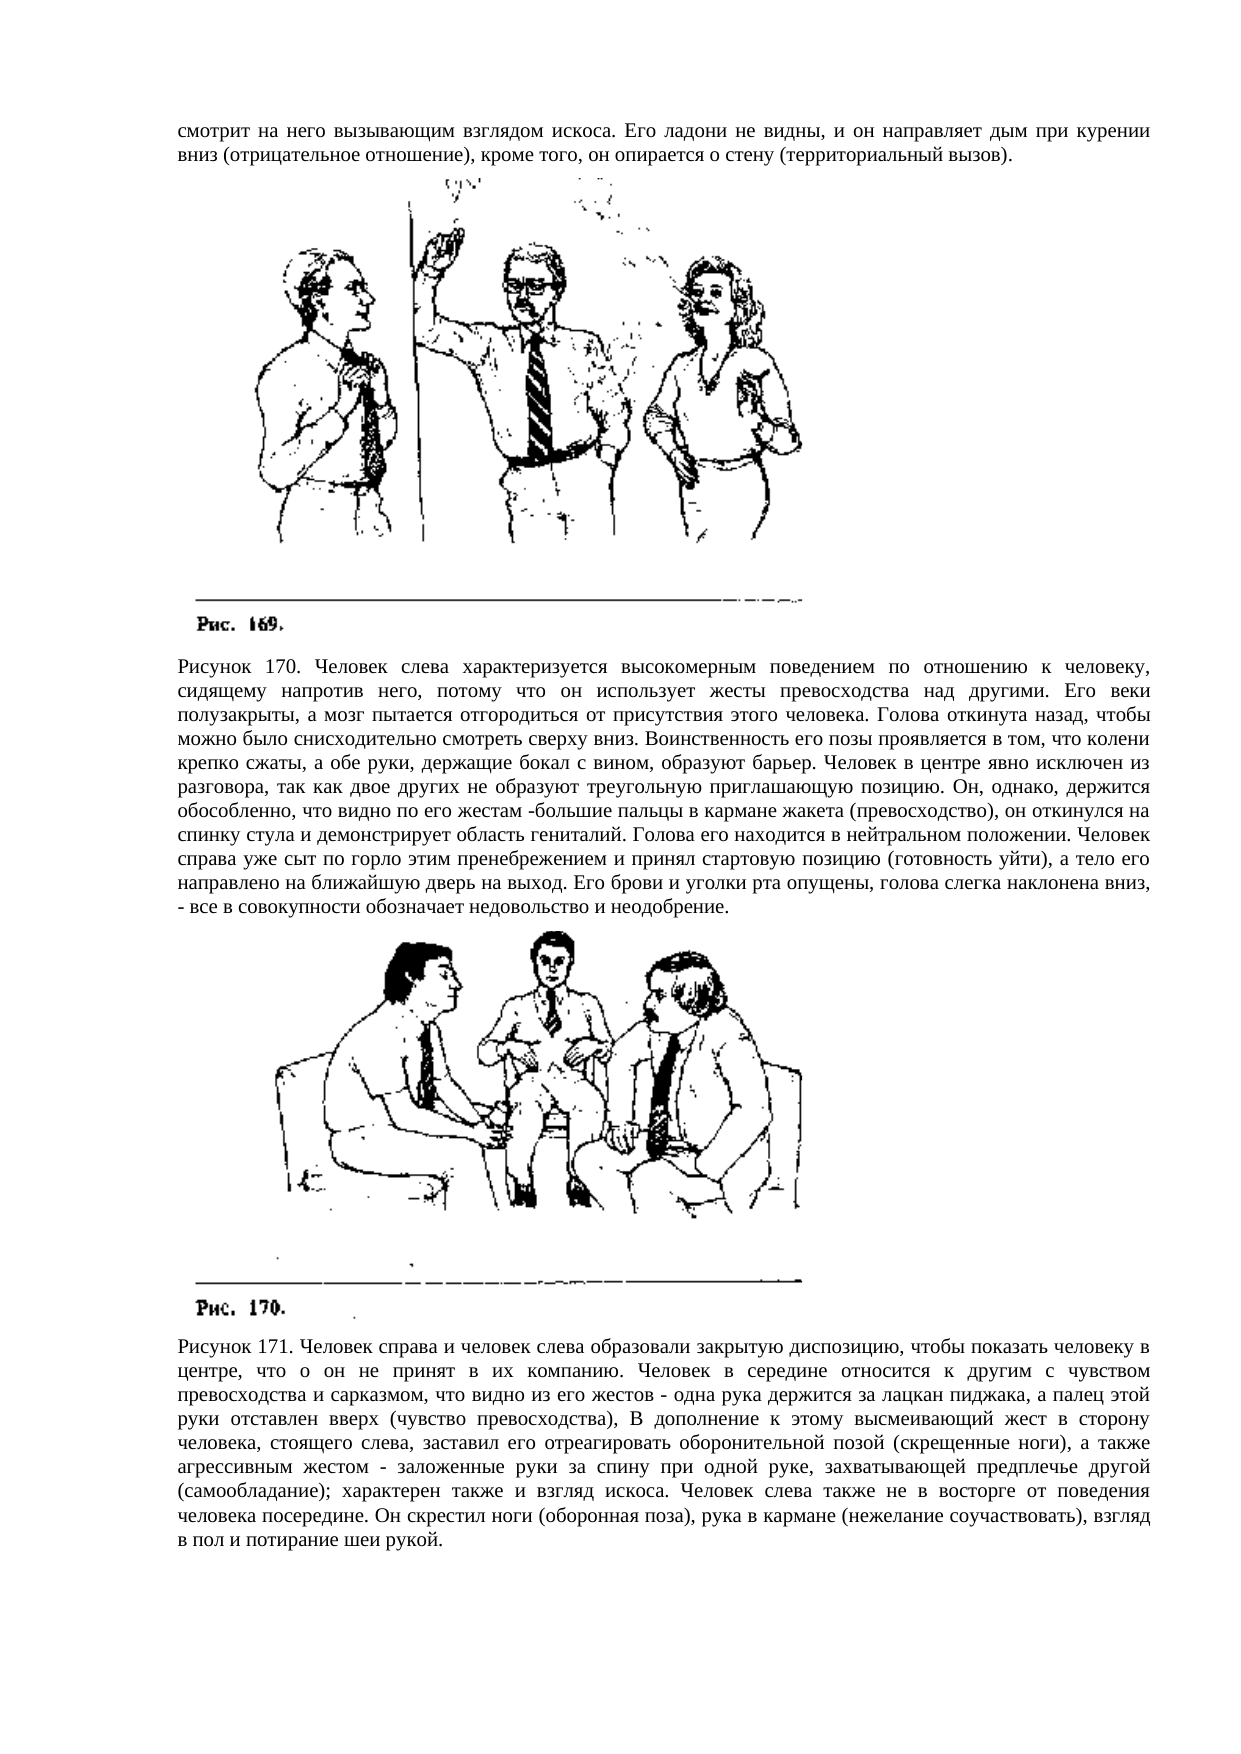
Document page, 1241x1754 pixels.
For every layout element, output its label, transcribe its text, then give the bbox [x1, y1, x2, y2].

text Рисунок 171. Человек справа и человек слева образовали закрытую диспозицию, чтобы показать человеку в центре, что o он не принят в их компанию. Человек в середине относится к другим с чувством превосходства и сарказмом, что видно из его жестов - одна рука держится за лацкан пиджака, а палец этой руки отставлен вверх (чувство превосходства), В дополнение к этому высмеивающий жест в сторону человека, стоящего слева, заставил его отреагировать оборонительной позой (скрещенные ноги), а также агрессивным жестом - заложенные руки за спину при одной руке, захватывающей предплечье другой (самообладание); характерен также и взгляд искоса. Человек слева также не в восторге от поведения человека посередине. Он скрестил ноги (оборонная поза), рука в кармане (нежелание соучаствовать), взгляд в пол и потирание шеи рукой. [177, 1334, 1152, 1551]
picture [177, 178, 803, 642]
text Рисунок 170. Человек слева характеризуется высокомерным поведением по отношению к человеку, сидящему напротив него, потому что он использует жесты превосходства над другими. Его веки полузакрыты, а мозг пытается отгородиться от присутствия этого человека. Голова откинута назад, чтобы можно было снисходительно смотреть сверху вниз. Воинственность его позы проявляется в том, что колени крепко сжаты, а обе руки, держащие бокал с вином, образуют барьер. Человек в центре явно исключен из разговора, так как двое других не образуют треугольную приглашающую позицию. Он, однако, держится обособленно, что видно по его жестам -большие пальцы в кармане жакета (превосходство), он откинулся на спинку стула и демонстрирует область гениталий. Голова его находится в нейтральном положении. Человек справа уже сыт по горло этим пренебрежением и принял стартовую позицию (готовность уйти), а тело его направлено на ближайшую дверь на выход. Его брови и уголки рта опущены, голова слегка наклонена вниз, - все в совокупности обозначает недовольство и неодобрение. [177, 654, 1152, 918]
picture [177, 931, 803, 1322]
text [177, 118, 1152, 166]
